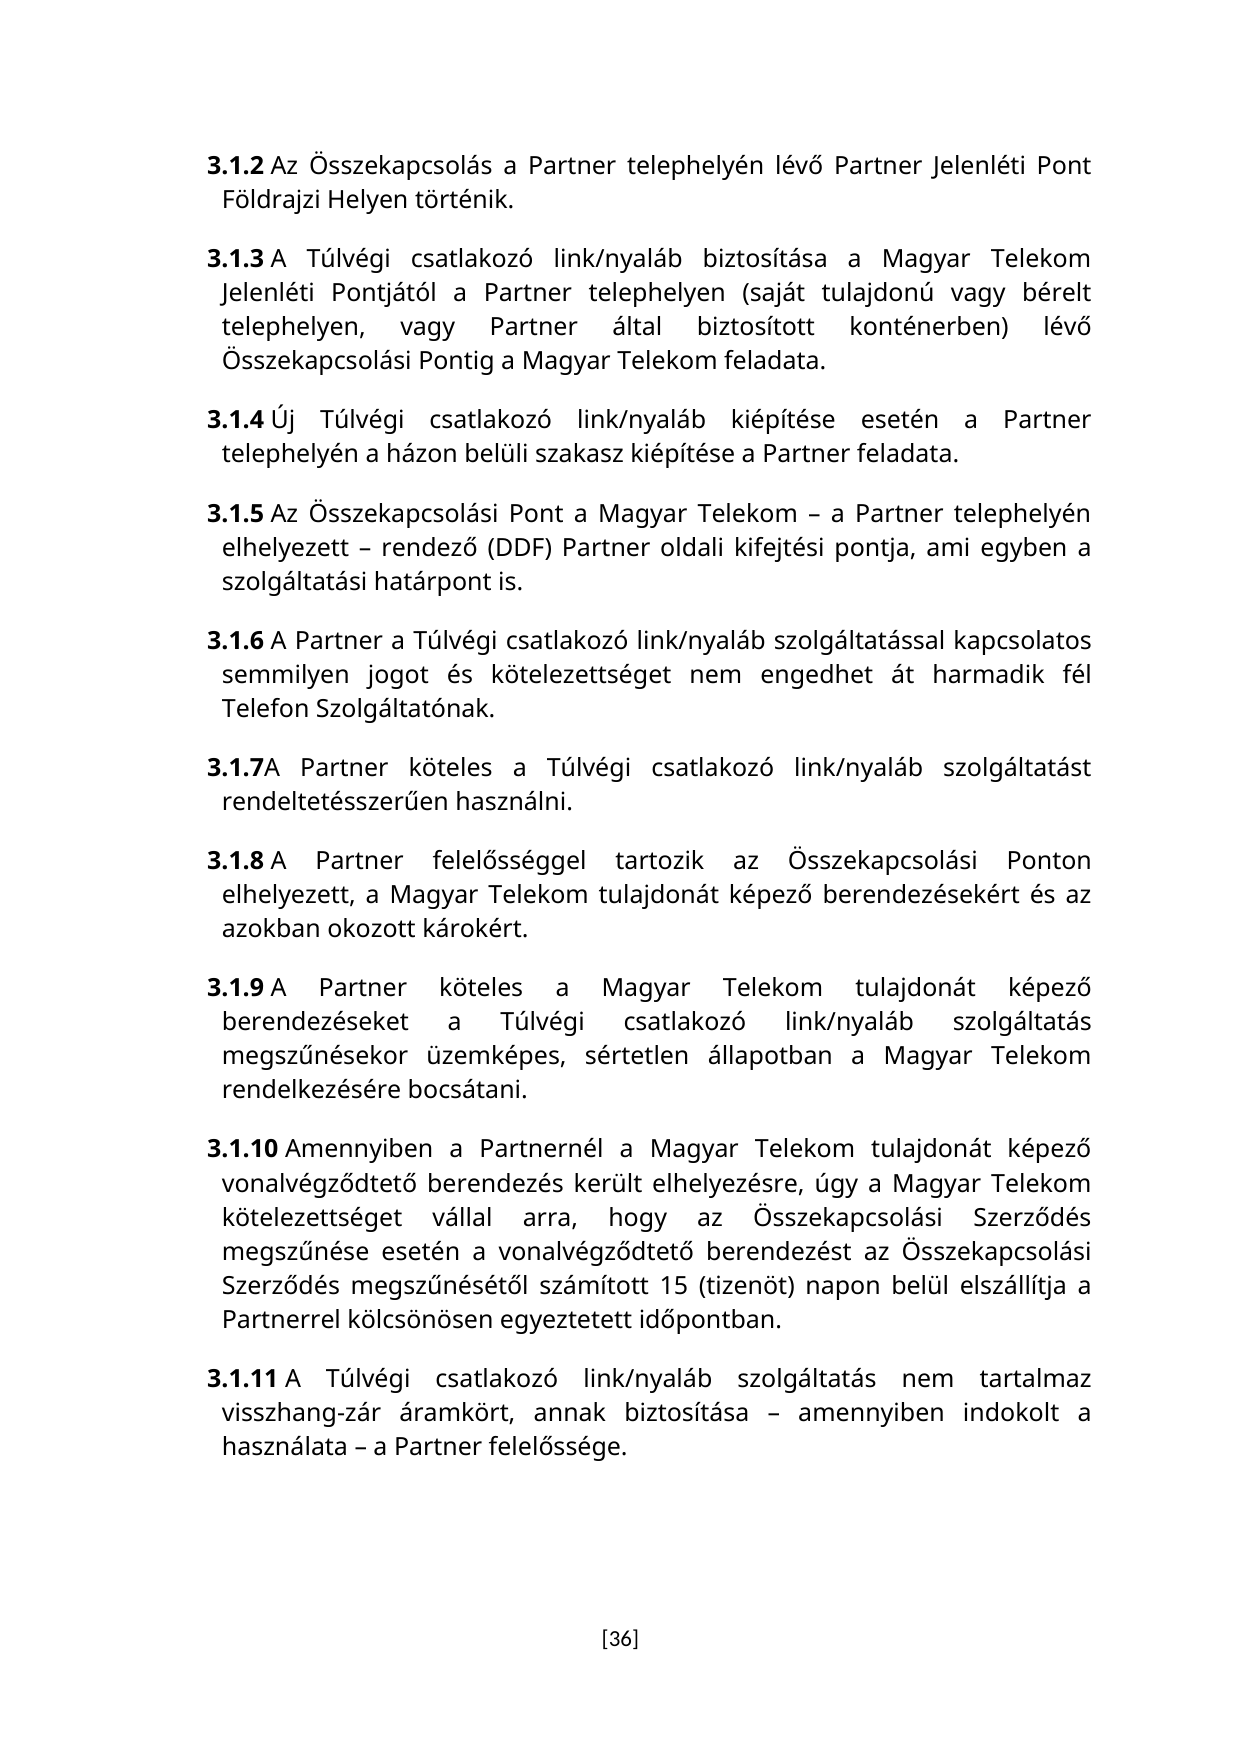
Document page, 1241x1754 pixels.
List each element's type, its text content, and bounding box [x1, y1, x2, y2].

text 3.1.8 A Partner felelősséggel tartozik az Összekapcsolási Ponton elhelyezett, a Magyar Telekom tulajdonát képező berendezésekért és az azokban okozott károkért. [207, 843, 1092, 945]
text 3.1.11 A Túlvégi csatlakozó link/nyaláb szolgáltatás nem tartalmaz visszhang-zár áramkört, annak biztosítása – amennyiben indokolt a használata – a Partner felelőssége. [207, 1361, 1092, 1463]
text 3.1.7A Partner köteles a Túlvégi csatlakozó link/nyaláb szolgáltatást rendeltetésszerűen használni. [207, 749, 1092, 818]
text 3.1.6 A Partner a Túlvégi csatlakozó link/nyaláb szolgáltatással kapcsolatos semmilyen jogot és kötelezettséget nem engedhet át harmadik fél Telefon Szolgáltatónak. [207, 622, 1092, 724]
text 3.1.5 Az Összekapcsolási Pont a Magyar Telekom – a Partner telephelyén elhelyezett – rendező (DDF) Partner oldali kifejtési pontja, ami egyben a szolgáltatási határpont is. [207, 495, 1092, 597]
text 3.1.9 A Partner köteles a Magyar Telekom tulajdonát képező berendezéseket a Túlvégi csatlakozó link/nyaláb szolgáltatás megszűnésekor üzemképes, sértetlen állapotban a Magyar Telekom rendelkezésére bocsátani. [207, 970, 1092, 1106]
text 3.1.2 Az Összekapcsolás a Partner telephelyén lévő Partner Jelenléti Pont Földrajzi Helyen történik. [207, 148, 1092, 216]
text 3.1.10 Amennyiben a Partnernél a Magyar Telekom tulajdonát képező vonalvégződtető berendezés került elhelyezésre, úgy a Magyar Telekom kötelezettséget vállal arra, hogy az Összekapcsolási Szerződés megszűnése esetén a vonalvégződtető berendezést az Összekapcsolási Szerződés megszűnésétől számított 15 (tizenöt) napon belül elszállítja a Partnerrel kölcsönösen egyeztetett időpontban. [207, 1131, 1092, 1336]
text 3.1.3 A Túlvégi csatlakozó link/nyaláb biztosítása a Magyar Telekom Jelenléti Pontjától a Partner telephelyen (saját tulajdonú vagy bérelt telephelyen, vagy Partner által biztosított konténerben) lévő Összekapcsolási Pontig a Magyar Telekom feladata. [207, 241, 1092, 377]
text 3.1.4 Új Túlvégi csatlakozó link/nyaláb kiépítése esetén a Partner telephelyén a házon belüli szakasz kiépítése a Partner feladata. [207, 402, 1092, 470]
